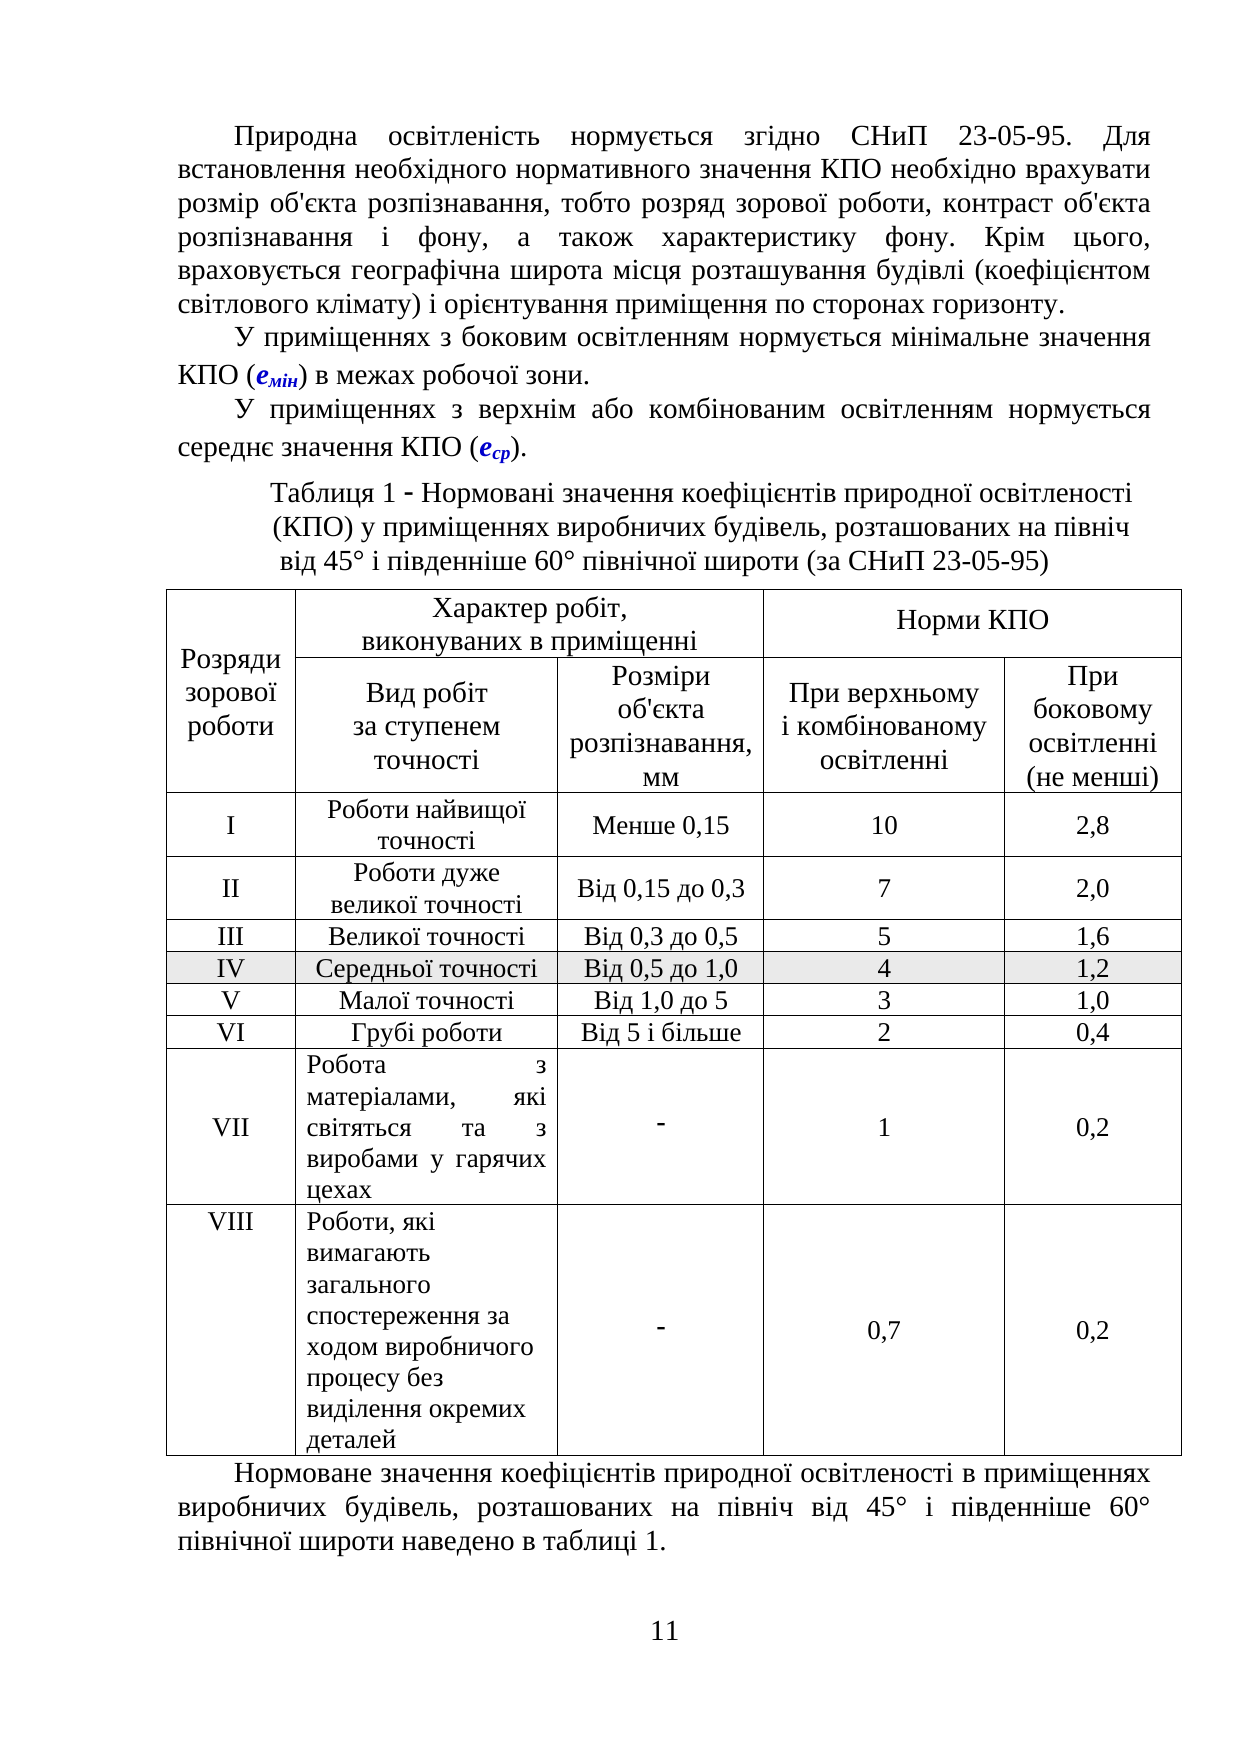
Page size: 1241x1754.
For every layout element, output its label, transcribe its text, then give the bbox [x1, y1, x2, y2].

table_cell I [167, 793, 295, 856]
table_cell 1,6 [1005, 920, 1181, 951]
table_cell VIII [167, 1205, 295, 1454]
table_cell 4 [764, 952, 1004, 983]
table_cell Роботи, які вимагають загального спостереження за ходом виробничого процесу без виділення окремих деталей [296, 1205, 557, 1454]
table_header Норми КПО [764, 590, 1181, 657]
table_cell 1 [764, 1049, 1004, 1204]
table_cell 1,0 [1005, 984, 1181, 1015]
table_cell 0,7 [764, 1205, 1004, 1454]
text Таблиця 1 Нормовані значення коефіцієнтів природної освітленості [177, 476, 1152, 509]
table_cell 3 [764, 984, 1004, 1015]
table_cell III [167, 920, 295, 951]
table_cell II [167, 857, 295, 919]
text (КПО) у приміщеннях виробничих будівель, розташованих на північ від 45° і південніше 60° північної широти (за СНиП 23-05-95) [177, 509, 1152, 576]
table_cell 5 [764, 920, 1004, 951]
table_cell VII [167, 1049, 295, 1204]
table_cell Роботи найвищої точності [296, 793, 557, 856]
table_header Розряди зорової роботи [167, 590, 295, 792]
text Нормоване значення коефіцієнтів природної освітленості в приміщеннях виробничих будівель, розташованих на північ від 45° і південніше 60° північної широти наведено в таблиці 1. [177, 1456, 1152, 1556]
table_cell Грубі роботи [296, 1016, 557, 1048]
table_cell Від 5 і більше [558, 1016, 763, 1048]
table_cell Від 1,0 до 5 [558, 984, 763, 1015]
table_cell V [167, 984, 295, 1015]
table_cell 2,8 [1005, 793, 1181, 856]
table_cell При боковому освітленні (не менші) [1005, 658, 1181, 792]
table_cell 2 [764, 1016, 1004, 1048]
table_cell Від 0,15 до 0,3 [558, 857, 763, 919]
table_cell 1,2 [1005, 952, 1181, 983]
table_cell 0,2 [1005, 1205, 1181, 1454]
table_cell 10 [764, 793, 1004, 856]
text У приміщеннях з верхнім або комбінованим освітленням нормується середнє значення КПО (еср). [177, 391, 1152, 463]
table_cell Середньої точності [296, 952, 557, 983]
table_cell 0,4 [1005, 1016, 1181, 1048]
table_cell VI [167, 1016, 295, 1048]
table_cell 2,0 [1005, 857, 1181, 919]
table_cell Від 0,5 до 1,0 [558, 952, 763, 983]
table_cell Великої точності [296, 920, 557, 951]
table_cell 7 [764, 857, 1004, 919]
table_cell [558, 1205, 763, 1454]
table_cell При верхньому і комбінованому освітленні [764, 658, 1004, 792]
table_cell Від 0,3 до 0,5 [558, 920, 763, 951]
table_header Характер робіт, виконуваних в приміщенні [296, 590, 763, 657]
table_cell Роботи дуже великої точності [296, 857, 557, 919]
table_cell Менше 0,15 [558, 793, 763, 856]
table_cell [558, 1049, 763, 1204]
table_cell Розміри об'єкта розпізнавання, мм [558, 658, 763, 792]
table_cell Малої точності [296, 984, 557, 1015]
table_cell IV [167, 952, 295, 983]
table_cell Робота з матеріалами, які світяться та з виробами у гарячих цехах [296, 1049, 557, 1204]
text У приміщеннях з боковим освітленням нормується мінімальне значення КПО (емін) в межах робочої зони. [177, 319, 1152, 391]
table_cell Вид робіт за ступенем точності [296, 658, 557, 792]
text Природна освітленість нормується згідно СНиП 23-05-95. Для встановлення необхідного нормативного значення КПО необхідно врахувати розмір об'єкта розпізнавання, тобто розряд зорової роботи, контраст об'єкта розпізнавання і фону, а також характеристику фону. Крім цього, враховується географічна широта місця розташування будівлі (коефіцієнтом світлового клімату) і орієнтування приміщення по сторонах горизонту. [177, 118, 1152, 319]
table_cell 0,2 [1005, 1049, 1181, 1204]
